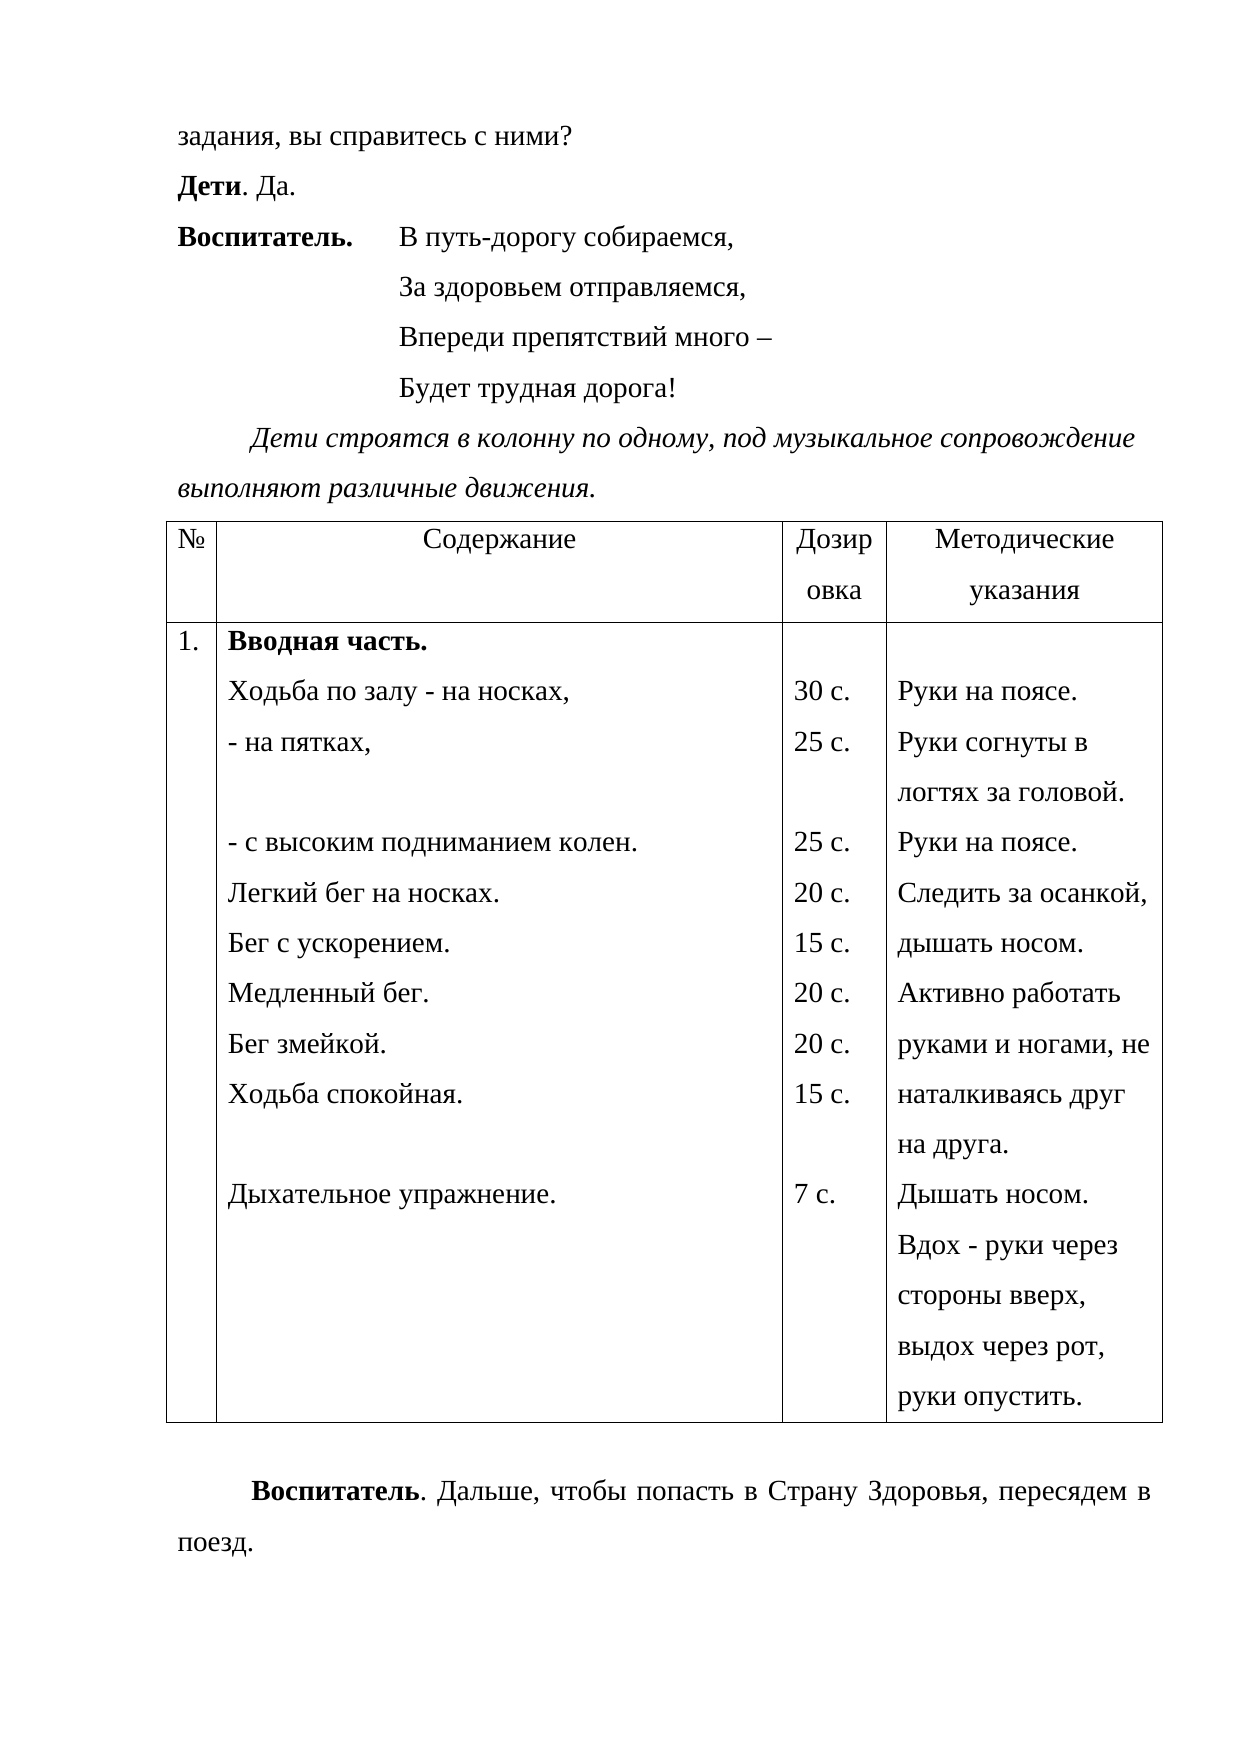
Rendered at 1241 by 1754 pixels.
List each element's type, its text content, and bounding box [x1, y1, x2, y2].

text За здоровьем отправляемся, [177, 269, 1152, 303]
table_header Методические указания [887, 522, 1162, 622]
table_header Дозировка [783, 522, 886, 622]
table_header № [167, 522, 216, 622]
text Дети. Да. [177, 168, 1152, 202]
table_cell 30 с. 25 с. 25 с. 20 с. 15 с. 20 с. 20 с. 15 с. 7 с. [783, 623, 886, 1422]
text Воспитатель. Дальше, чтобы попасть в Страну Здоровья, пересядем в поезд. [177, 1473, 1152, 1557]
table_cell 1. [167, 623, 216, 1422]
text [177, 118, 1152, 152]
table_cell Вводная часть. Ходьба по залу - на носках, - на пятках, - с высоким подниманием колен. Легкий бег на носках. Бег с ускорением. Медленный бег. Бег змейкой. Ходьба спокойная. Дыхательное упражнение. [217, 623, 782, 1422]
text Впереди препятствий много – [177, 319, 1152, 353]
text Будет трудная дорога! [177, 370, 1152, 403]
table_cell Руки на поясе. Руки согнуты в логтях за головой. Руки на поясе. Следить за осанкой, дышать носом. Активно работать руками и ногами, не наталкиваясь друг на друга. Дышать носом. Вдох - руки через стороны вверх, выдох через рот, руки опустить. [887, 623, 1162, 1422]
text Воспитатель. В путь-дорогу собираемся, [177, 219, 1152, 252]
table_header Содержание [217, 522, 782, 622]
text Дети строятся в колонну по одному, под музыкальное сопровождение выполняют различные движения. [177, 420, 1152, 504]
